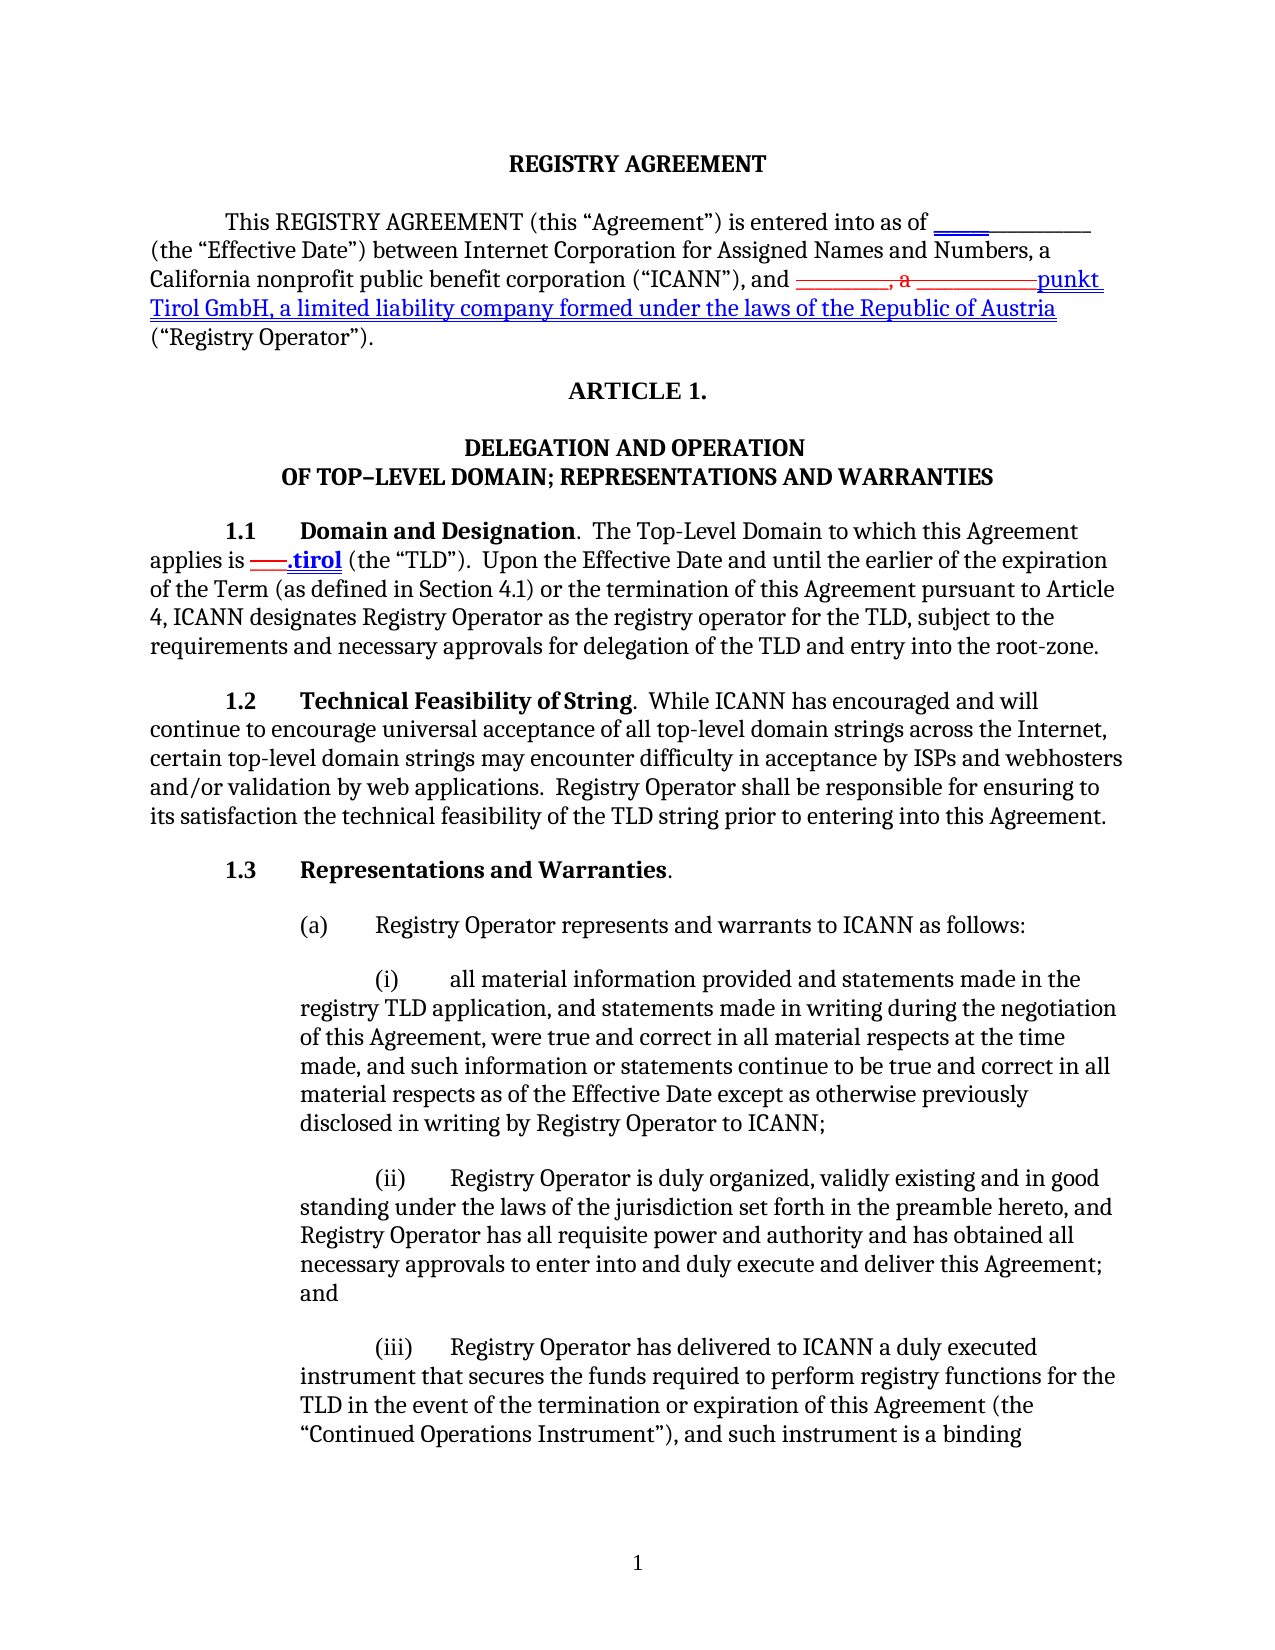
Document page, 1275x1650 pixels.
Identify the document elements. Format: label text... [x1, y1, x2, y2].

text Technical Feasibility of String. While ICANN has encouraged and will continue to encourage universal acceptance of all top-level domain strings across the Internet, certain top-level domain strings may encounter difficulty in acceptance by ISPs and webhosters and/or validation by web applications. Registry Operator shall be responsible for ensuring to its satisfaction the technical feasibility of the TLD string prior to entering into this Agreement. [150, 686, 1125, 830]
text Representations and Warranties. [150, 855, 1125, 885]
text all material information provided and statements made in the registry TLD application, and statements made in writing during the negotiation of this Agreement, were true and correct in all material respects at the time made, and such information or statements continue to be true and correct in all material respects as of the Effective Date except as otherwise previously disclosed in writing by Registry Operator to ICANN; [300, 964, 1125, 1138]
text Registry Operator represents and warrants to ICANN as follows: [150, 910, 1125, 939]
text DELEGATION AND OPERATION OF TOP–LEVEL DOMAIN; REPRESENTATIONS AND WARRANTIES [150, 376, 1125, 491]
text This REGISTRY AGREEMENT (this “Agreement”) is entered into as of _________________ (the “Effective Date”) between Internet Corporation for Assigned Names and Numbers, a California nonprofit public benefit corporation (“ICANN”), and __________, a _____________punkt Tirol GmbH, a limited liability company formed under the laws of the Republic of Austria (“Registry Operator”). [150, 207, 1125, 351]
text Domain and Designation. The Top-Level Domain to which this Agreement applies is ____.tirol (the “TLD”). Upon the Effective Date and until the earlier of the expiration of the Term (as defined in Section 4.1) or the termination of this Agreement pursuant to Article 4, ICANN designates Registry Operator as the registry operator for the TLD, subject to the requirements and necessary approvals for delegation of the TLD and entry into the root-zone. [150, 516, 1125, 661]
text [300, 1332, 1125, 1448]
title REGISTRY AGREEMENT [150, 150, 1125, 179]
text Registry Operator is duly organized, validly existing and in good standing under the laws of the jurisdiction set forth in the preamble hereto, and Registry Operator has all requisite power and authority and has obtained all necessary approvals to enter into and duly execute and deliver this Agreement; and [300, 1163, 1125, 1307]
